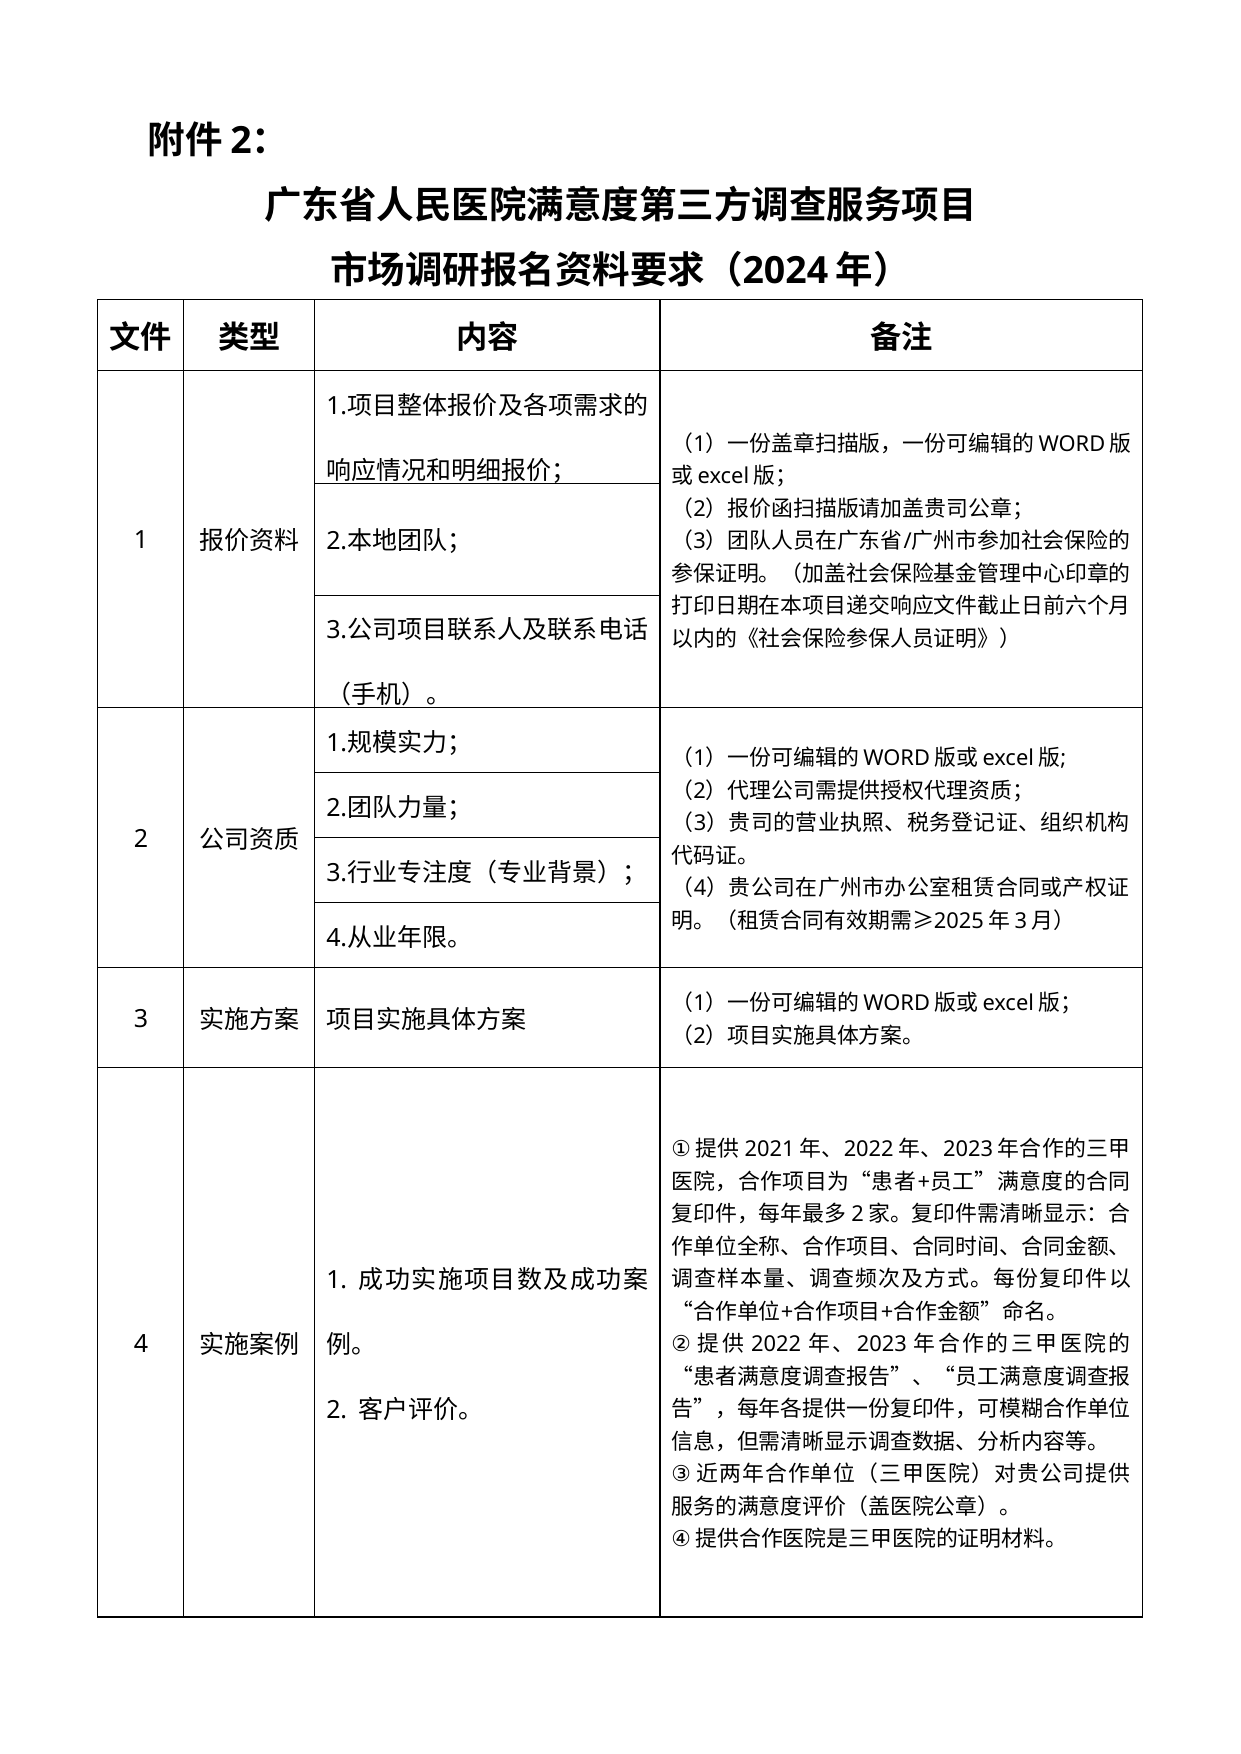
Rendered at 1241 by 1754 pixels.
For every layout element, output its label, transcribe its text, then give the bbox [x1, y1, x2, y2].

table_cell 报价资料 [184, 371, 314, 707]
table_cell （1）一份可编辑的WORD版或excel版; （2）代理公司需提供授权代理资质； （3）贵司的营业执照、税务登记证、组织机构代码证。 （4）贵公司在广州市办公室租赁合同或产权证明。（租赁合同有效期需≥2025年3月） [661, 708, 1142, 967]
table_cell 4.从业年限。 [315, 903, 659, 967]
text 市场调研报名资料要求（2024年） [148, 234, 1092, 299]
table_cell 4 [98, 1068, 183, 1616]
table_cell 公司资质 [184, 708, 314, 967]
table_header 备注 [661, 300, 1142, 370]
table_cell 3 [98, 968, 183, 1067]
table_cell 项目实施具体方案 [315, 968, 659, 1067]
table_header 文件 [98, 300, 183, 370]
table_cell 1 [98, 371, 183, 707]
table_cell ①提供2021年、2022年、2023年合作的三甲医院，合作项目为“患者+员工”满意度的合同复印件，每年最多2家。复印件需清晰显示：合作单位全称、合作项目、合同时间、合同金额、调查样本量、调查频次及方式。每份复印件以“合作单位+合作项目+合作金额”命名。 ②提供2022年、2023年合作的三甲医院的“患者满意度调查报告”、“员工满意度调查报告”，每年各提供一份复印件，可模糊合作单位信息，但需清晰显示调查数据、分析内容等。 ③近两年合作单位（三甲医院）对贵公司提供服务的满意度评价（盖医院公章）。 ④提供合作医院是三甲医院的证明材料。 [661, 1068, 1142, 1616]
table_header 内容 [315, 300, 659, 370]
text 广东省人民医院满意度第三方调查服务项目 [148, 169, 1092, 234]
text 附件2： [148, 104, 1092, 169]
table_cell （1）一份盖章扫描版，一份可编辑的WORD版或excel版； （2）报价函扫描版请加盖贵司公章； （3）团队人员在广东省/广州市参加社会保险的参保证明。（加盖社会保险基金管理中心印章的打印日期在本项目递交响应文件截止日前六个月以内的《社会保险参保人员证明》） [661, 371, 1142, 707]
table_cell 2 [98, 708, 183, 967]
table_cell 2.团队力量； [315, 773, 659, 837]
table_cell 实施案例 [184, 1068, 314, 1616]
table_cell 实施方案 [184, 968, 314, 1067]
table_cell 2.本地团队； [315, 484, 659, 594]
table_cell 1.项目整体报价及各项需求的响应情况和明细报价； [315, 371, 659, 482]
table_cell 3.公司项目联系人及联系电话（手机）。 [315, 596, 659, 707]
table_cell 一份可编辑的WORD版或excel版； （2）项目实施具体方案。 [661, 968, 1142, 1067]
table_cell 3.行业专注度（专业背景）； [315, 838, 659, 902]
table_cell 1.规模实力； [315, 708, 659, 772]
table_header 类型 [184, 300, 314, 370]
table_cell 成功实施项目数及成功案例。 客户评价。 [315, 1068, 659, 1616]
